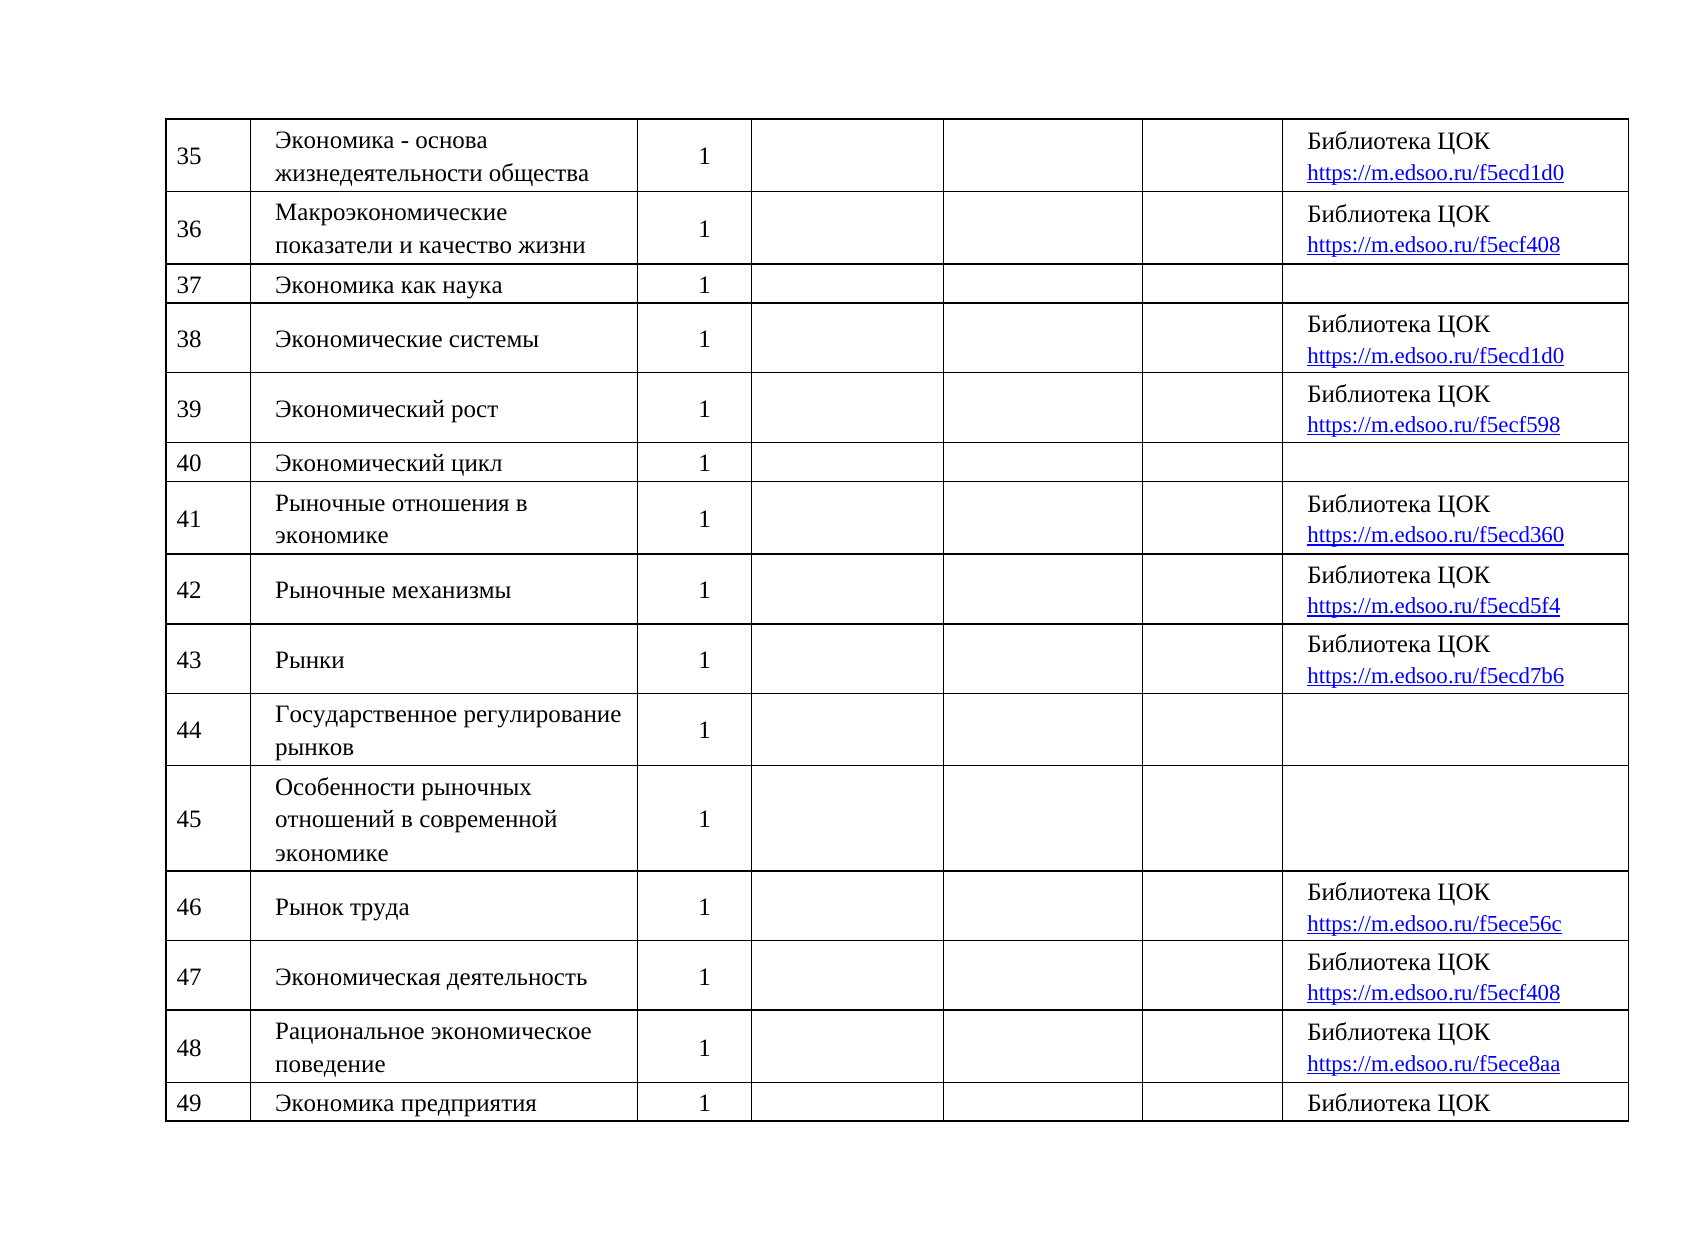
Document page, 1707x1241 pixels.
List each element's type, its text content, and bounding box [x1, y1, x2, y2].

table_cell [944, 941, 1142, 1009]
table_cell 1 [638, 373, 751, 441]
table_cell 39 [167, 373, 250, 441]
table_cell 37 [167, 265, 250, 302]
table_cell Библиотека ЦОК https://m.edsoo.ru/f5ece8aa [1283, 1011, 1628, 1082]
table_cell [1143, 625, 1282, 692]
table_cell Рынки [251, 625, 637, 692]
table_cell 40 [167, 443, 250, 481]
table_cell Экономика как наука [251, 265, 637, 302]
table_cell 38 [167, 304, 250, 372]
table_cell [1143, 192, 1282, 263]
table_cell Рыночные механизмы [251, 555, 637, 623]
table_cell Библиотека ЦОК https://m.edsoo.ru/f5ece56c [1283, 872, 1628, 940]
table_cell [1143, 120, 1282, 191]
table_cell [944, 265, 1142, 302]
table_cell [944, 443, 1142, 481]
table_cell [752, 265, 943, 302]
table_cell 1 [638, 872, 751, 940]
table_cell Рынок труда [251, 872, 637, 940]
table_cell 1 [638, 555, 751, 623]
table_cell [944, 192, 1142, 263]
table_cell [944, 120, 1142, 191]
table_cell Библиотека ЦОК https://m.edsoo.ru/f5ecf408 [1283, 941, 1628, 1009]
table_cell 1 [638, 694, 751, 765]
table_cell [944, 373, 1142, 441]
table_cell 1 [638, 482, 751, 553]
table_cell [752, 443, 943, 481]
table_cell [1283, 1083, 1628, 1120]
table_cell Библиотека ЦОК https://m.edsoo.ru/f5ecd7b6 [1283, 625, 1628, 692]
table_cell [944, 872, 1142, 940]
table_cell Библиотека ЦОК https://m.edsoo.ru/f5ecd5f4 [1283, 555, 1628, 623]
table_cell [944, 304, 1142, 372]
table_cell 1 [638, 443, 751, 481]
table_cell [752, 625, 943, 692]
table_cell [251, 1083, 637, 1120]
table_cell [752, 694, 943, 765]
table_cell Экономический рост [251, 373, 637, 441]
table_cell [1143, 555, 1282, 623]
table_cell Библиотека ЦОК https://m.edsoo.ru/f5ecd1d0 [1283, 304, 1628, 372]
table_cell 35 [167, 120, 250, 191]
table_cell Экономика - основа жизнедеятельности общества [251, 120, 637, 191]
table_cell [944, 694, 1142, 765]
table_cell [1143, 1011, 1282, 1082]
table_cell [1143, 872, 1282, 940]
table_cell [1143, 373, 1282, 441]
table_cell 1 [638, 941, 751, 1009]
table_cell Библиотека ЦОК https://m.edsoo.ru/f5ecf408 [1283, 192, 1628, 263]
table_cell [752, 304, 943, 372]
table_cell [1283, 766, 1628, 870]
table_cell [1143, 766, 1282, 870]
table_cell 49 [167, 1083, 250, 1120]
table_cell [1283, 265, 1628, 302]
table_cell 43 [167, 625, 250, 692]
table_cell [944, 1083, 1142, 1120]
table_cell 1 [638, 1011, 751, 1082]
table_cell [752, 1083, 943, 1120]
table_cell 47 [167, 941, 250, 1009]
table_cell [1283, 694, 1628, 765]
table_cell [1143, 694, 1282, 765]
table_cell [1283, 443, 1628, 481]
table_cell [1143, 443, 1282, 481]
table_cell 1 [638, 625, 751, 692]
table_cell [752, 555, 943, 623]
table_cell [944, 482, 1142, 553]
table_cell Государственное регулирование рынков [251, 694, 637, 765]
table_cell Библиотека ЦОК https://m.edsoo.ru/f5ecf598 [1283, 373, 1628, 441]
table_cell [1143, 1083, 1282, 1120]
table_cell 46 [167, 872, 250, 940]
table_cell Макроэкономические показатели и качество жизни [251, 192, 637, 263]
table_cell Рыночные отношения в экономике [251, 482, 637, 553]
table_cell [1143, 482, 1282, 553]
table_cell [752, 482, 943, 553]
table_cell [752, 373, 943, 441]
table_cell [944, 625, 1142, 692]
table_cell [752, 1011, 943, 1082]
table_cell Библиотека ЦОК https://m.edsoo.ru/f5ecd1d0 [1283, 120, 1628, 191]
table_cell 1 [638, 1083, 751, 1120]
table_cell [1143, 265, 1282, 302]
table_cell [1143, 304, 1282, 372]
table_cell [944, 1011, 1142, 1082]
table_cell [944, 555, 1142, 623]
table_cell Рациональное экономическое поведение [251, 1011, 637, 1082]
table_cell [1143, 941, 1282, 1009]
table_cell 1 [638, 265, 751, 302]
table_cell 41 [167, 482, 250, 553]
table_cell 42 [167, 555, 250, 623]
table_cell [752, 120, 943, 191]
table_cell 36 [167, 192, 250, 263]
table_cell 1 [638, 304, 751, 372]
table_cell 45 [167, 766, 250, 870]
table_cell 1 [638, 192, 751, 263]
table_cell Экономическая деятельность [251, 941, 637, 1009]
table_cell Библиотека ЦОК https://m.edsoo.ru/f5ecd360 [1283, 482, 1628, 553]
table_cell Экономический цикл [251, 443, 637, 481]
table_cell Особенности рыночных отношений в современной экономике [251, 766, 637, 870]
table_cell [752, 766, 943, 870]
table_cell 44 [167, 694, 250, 765]
table_cell 1 [638, 120, 751, 191]
table_cell [752, 192, 943, 263]
table_cell Экономические системы [251, 304, 637, 372]
table_cell 48 [167, 1011, 250, 1082]
table_cell [752, 872, 943, 940]
table_cell [944, 766, 1142, 870]
table_cell 1 [638, 766, 751, 870]
table_cell [752, 941, 943, 1009]
